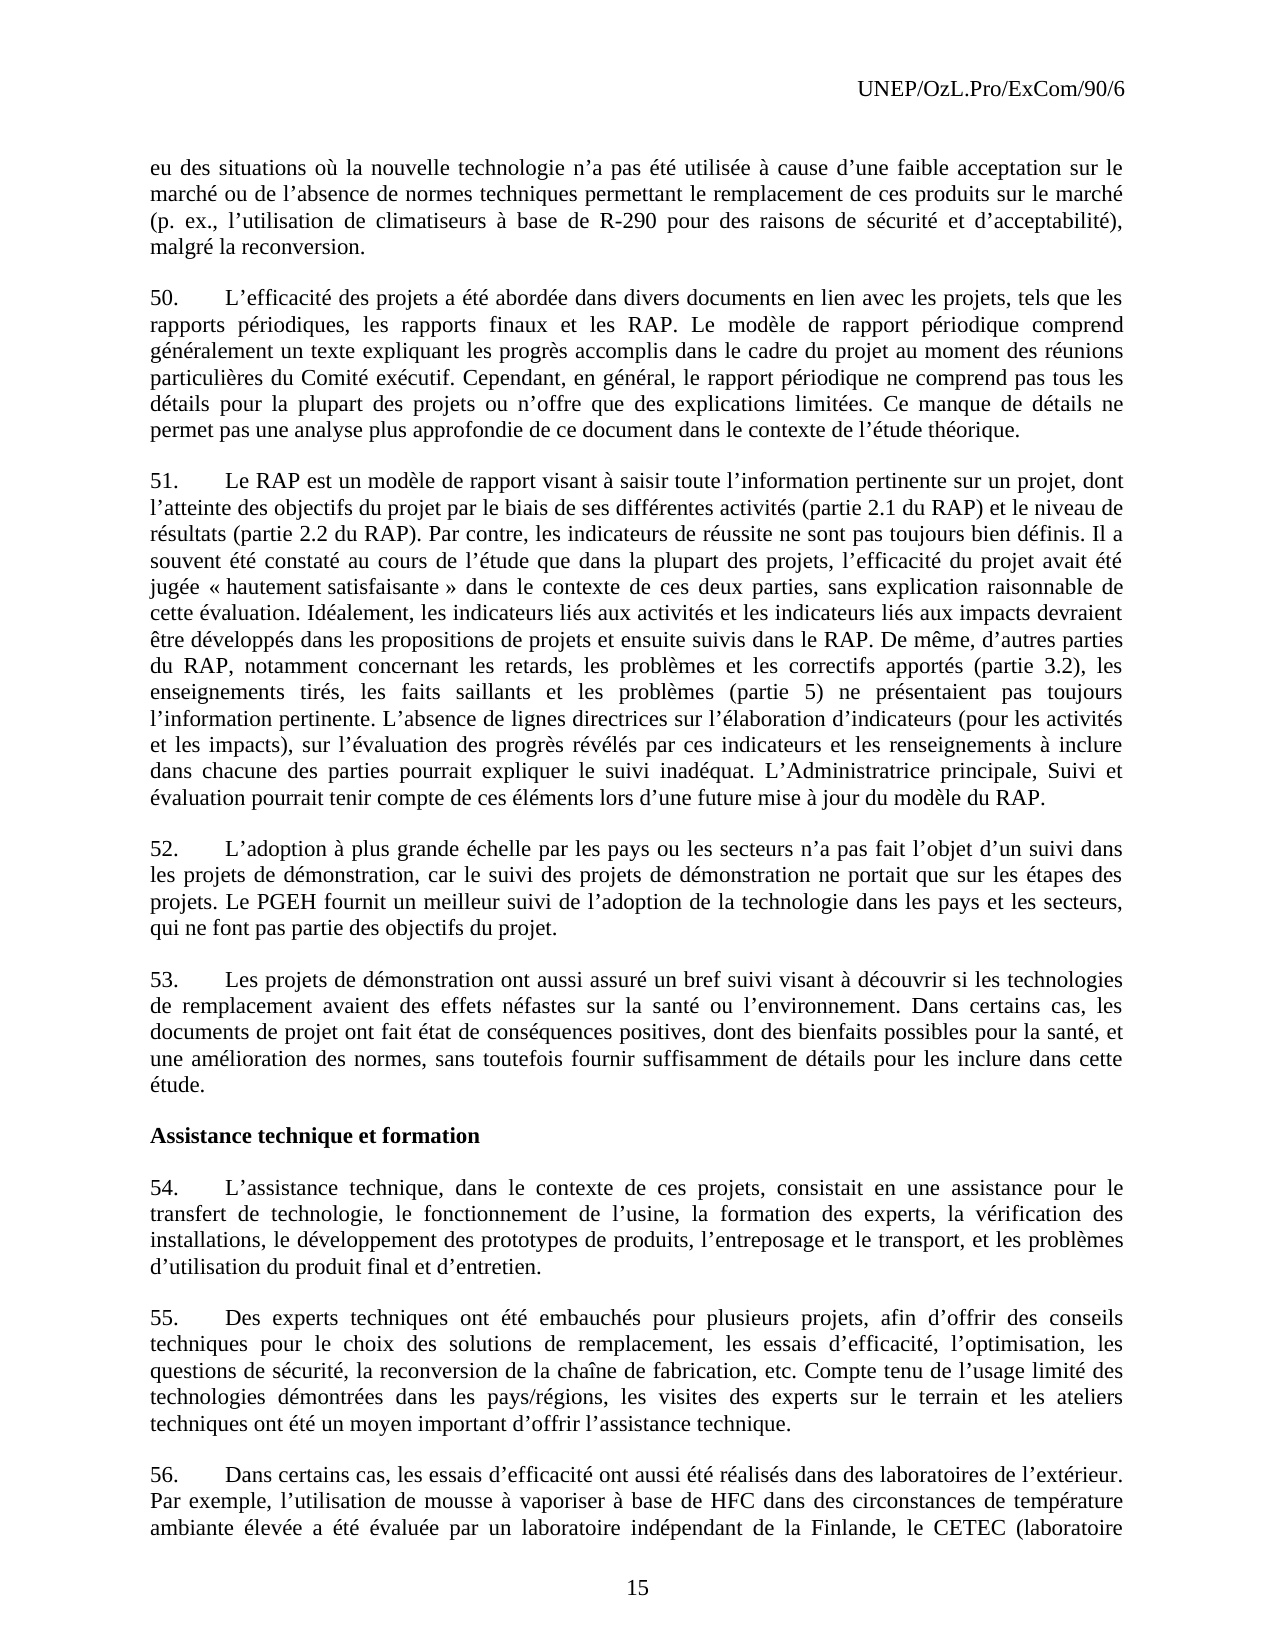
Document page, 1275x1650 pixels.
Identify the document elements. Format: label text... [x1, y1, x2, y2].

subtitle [150, 154, 1125, 259]
subtitle L’efficacité des projets a été abordée dans divers documents en lien avec les projets, tels que les rapports périodiques, les rapports finaux et les RAP. Le modèle de rapport périodique comprend généralement un texte expliquant les progrès accomplis dans le cadre du projet au moment des réunions particulières du Comité exécutif. Cependant, en général, le rapport périodique ne comprend pas tous les détails pour la plupart des projets ou n’offre que des explications limitées. Ce manque de détails ne permet pas une analyse plus approfondie de ce document dans le contexte de l’étude théorique. [150, 284, 1125, 443]
subtitle L’assistance technique, dans le contexte de ces projets, consistait en une assistance pour le transfert de technologie, le fonctionnement de l’usine, la formation des experts, la vérification des installations, le développement des prototypes de produits, l’entreposage et le transport, et les problèmes d’utilisation du produit final et d’entretien. [150, 1174, 1125, 1279]
subtitle Les projets de démonstration ont aussi assuré un bref suivi visant à découvrir si les technologies de remplacement avaient des effets néfastes sur la santé ou l’environnement. Dans certains cas, les documents de projet ont fait état de conséquences positives, dont des bienfaits possibles pour la santé, et une amélioration des normes, sans toutefois fournir suffisamment de détails pour les inclure dans cette étude. [150, 966, 1125, 1097]
subtitle L’adoption à plus grande échelle par les pays ou les secteurs n’a pas fait l’objet d’un suivi dans les projets de démonstration, car le suivi des projets de démonstration ne portait que sur les étapes des projets. Le PGEH fournit un meilleur suivi de l’adoption de la technologie dans les pays et les secteurs, qui ne font pas partie des objectifs du projet. [150, 835, 1125, 941]
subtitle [150, 1461, 1125, 1540]
subtitle Le RAP est un modèle de rapport visant à saisir toute l’information pertinente sur un projet, dont l’atteinte des objectifs du projet par le biais de ses différentes activités (partie 2.1 du RAP) et le niveau de résultats (partie 2.2 du RAP). Par contre, les indicateurs de réussite ne sont pas toujours bien définis. Il a souvent été constaté au cours de l’étude que dans la plupart des projets, l’efficacité du projet avait été jugée « hautement satisfaisante » dans le contexte de ces deux parties, sans explication raisonnable de cette évaluation. Idéalement, les indicateurs liés aux activités et les indicateurs liés aux impacts devraient être développés dans les propositions de projets et ensuite suivis dans le RAP. De même, d’autres parties du RAP, notamment concernant les retards, les problèmes et les correctifs apportés (partie 3.2), les enseignements tirés, les faits saillants et les problèmes (partie 5) ne présentaient pas toujours l’information pertinente. L’absence de lignes directrices sur l’élaboration d’indicateurs (pour les activités et les impacts), sur l’évaluation des progrès révélés par ces indicateurs et les renseignements à inclure dans chacune des parties pourrait expliquer le suivi inadéquat. L’Administratrice principale, Suivi et évaluation pourrait tenir compte de ces éléments lors d’une future mise à jour du modèle du RAP. [150, 468, 1125, 810]
text Assistance technique et formation [150, 1122, 1125, 1149]
subtitle Des experts techniques ont été embauchés pour plusieurs projets, afin d’offrir des conseils techniques pour le choix des solutions de remplacement, les essais d’efficacité, l’optimisation, les questions de sécurité, la reconversion de la chaîne de fabrication, etc. Compte tenu de l’usage limité des technologies démontrées dans les pays/régions, les visites des experts sur le terrain et les ateliers techniques ont été un moyen important d’offrir l’assistance technique. [150, 1304, 1125, 1436]
